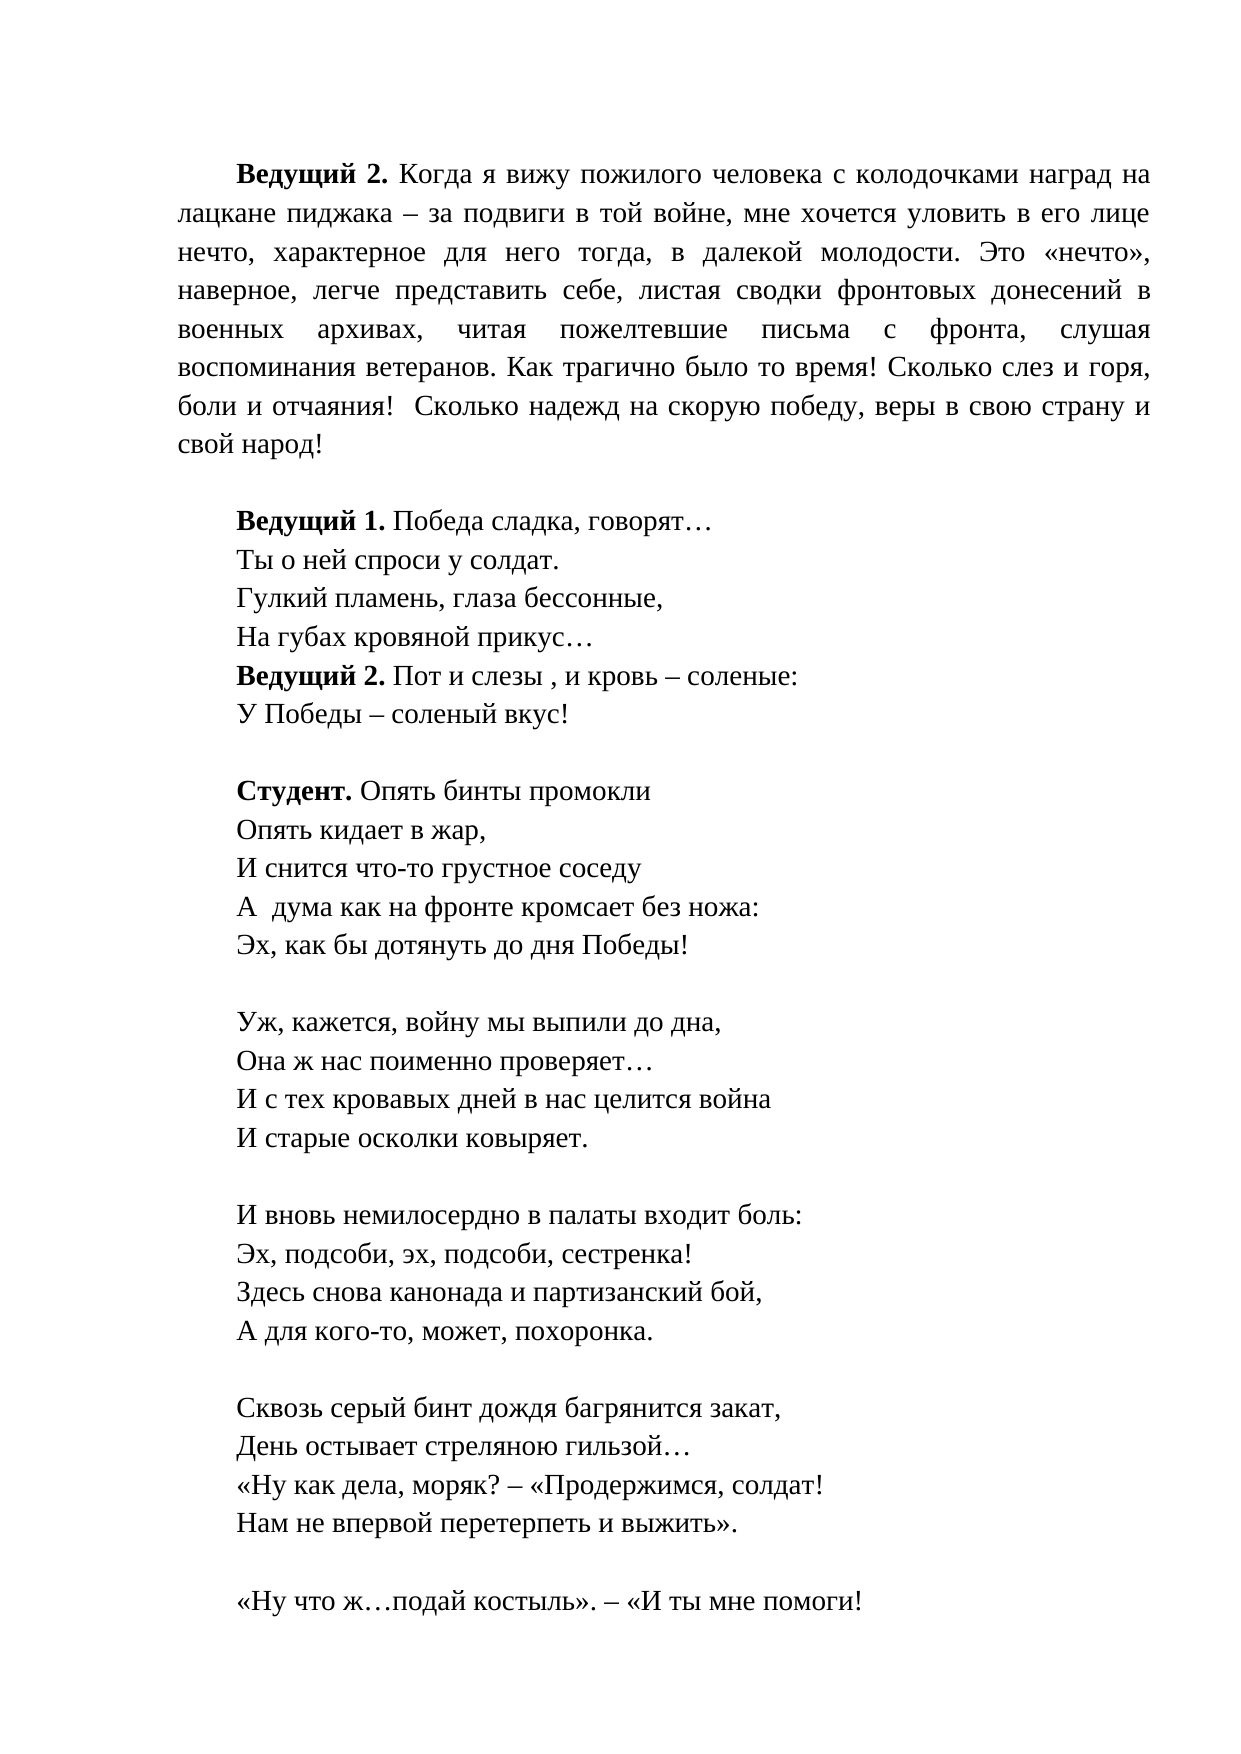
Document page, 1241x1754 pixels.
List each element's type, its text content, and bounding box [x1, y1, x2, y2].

text И старые осколки ковыряет. [177, 1120, 1152, 1154]
text Сквозь серый бинт дождя багрянится закат, [177, 1390, 1152, 1423]
text Нам не впервой перетерпеть и выжить». [177, 1506, 1152, 1539]
text И вновь немилосердно в палаты входит боль: [177, 1197, 1152, 1231]
text Здесь снова канонада и партизанский бой, [177, 1274, 1152, 1308]
text «Ну как дела, моряк? – «Продержимся, солдат! [177, 1467, 1152, 1501]
text На губах кровяной прикус… [177, 619, 1152, 653]
text Ведущий 2. Когда я вижу пожилого человека с колодочками наград на лацкане пиджака – за подвиги в той войне, мне хочется уловить в его лице нечто, характерное для него тогда, в далекой молодости. Это «нечто», наверное, легче представить себе, листая сводки фронтовых донесений в военных архивах, читая пожелтевшие письма с фронта, слушая воспоминания ветеранов. Как трагично было то время! Сколько слез и горя, боли и отчаяния! Сколько надежд на скорую победу, веры в свою страну и свой народ! [177, 157, 1152, 460]
text А для кого-то, может, похоронка. [177, 1313, 1152, 1346]
text И снится что-то грустное соседу [177, 850, 1152, 884]
text Уж, кажется, войну мы выпили до дна, [177, 1004, 1152, 1038]
text «Ну что ж…подай костыль». – «И ты мне помоги! [177, 1583, 1152, 1616]
text Она ж нас поименно проверяет… [177, 1043, 1152, 1077]
text Ведущий 2. Пот и слезы , и кровь – соленые: [177, 658, 1152, 691]
text Эх, как бы дотянуть до дня Победы! [177, 927, 1152, 961]
text У Победы – соленый вкус! [177, 696, 1152, 730]
text И с тех кровавых дней в нас целится война [177, 1082, 1152, 1115]
text Ты о ней спроси у солдат. [177, 542, 1152, 576]
text Опять кидает в жар, [177, 812, 1152, 845]
text Студент. Опять бинты промокли [177, 773, 1152, 807]
text Ведущий 1. Победа сладка, говорят… [177, 503, 1152, 537]
text Эх, подсоби, эх, подсоби, сестренка! [177, 1236, 1152, 1269]
text Гулкий пламень, глаза бессонные, [177, 581, 1152, 614]
text День остывает стреляною гильзой… [177, 1428, 1152, 1462]
text А дума как на фронте кромсает без ножа: [177, 889, 1152, 922]
